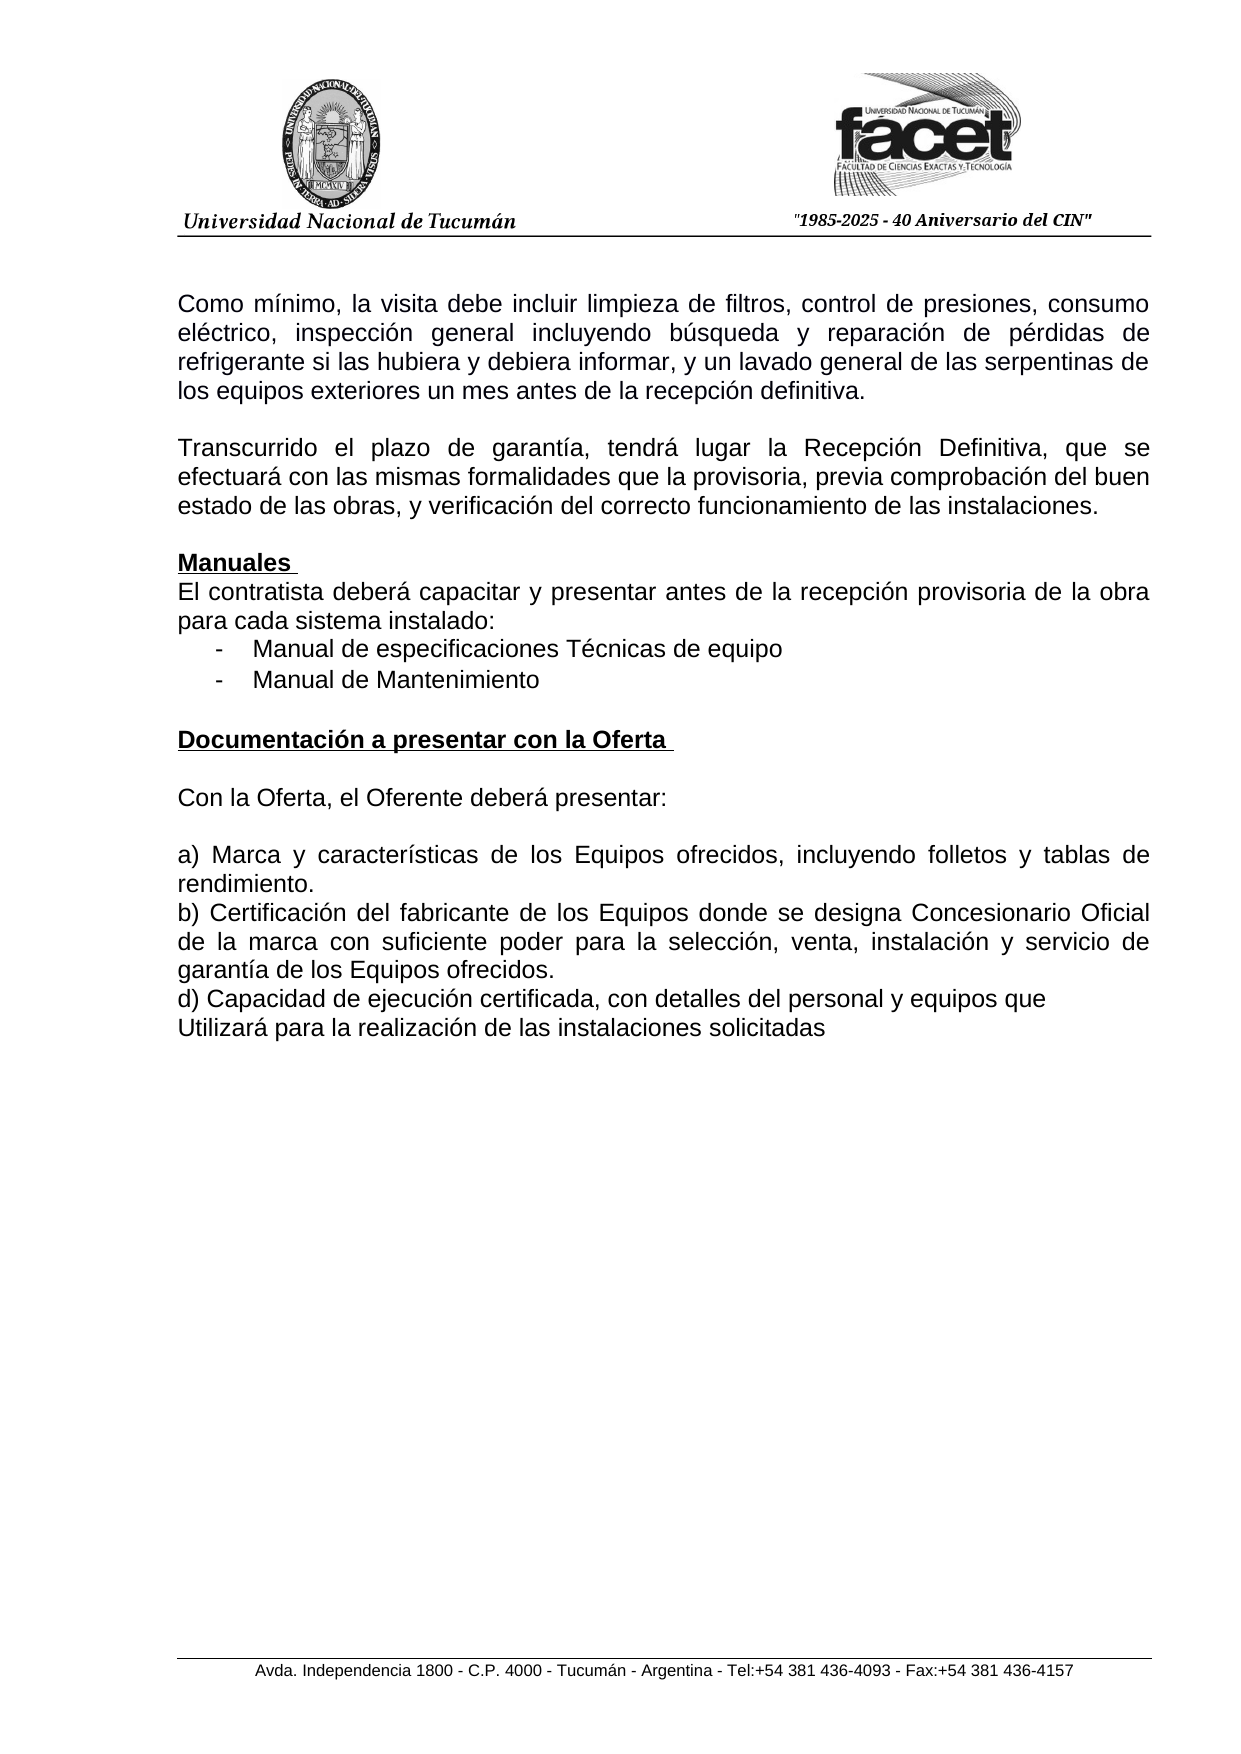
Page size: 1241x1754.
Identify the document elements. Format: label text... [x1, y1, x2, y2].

text Como mínimo, la visita debe incluir limpieza de filtros, control de presiones, consumo eléctrico, inspección general incluyendo búsqueda y reparación de pérdidas de refrigerante si las hubiera y debiera informar, y un lavado general de las serpentinas de los equipos exteriores un mes antes de la recepción definitiva. [177, 289, 1152, 404]
text b) Certificación del fabricante de los Equipos donde se designa Concesionario Oficial de la marca con suficiente poder para la selección, venta, instalación y servicio de garantía de los Equipos ofrecidos. [177, 898, 1152, 984]
list Manuales [177, 548, 1152, 577]
list Manual de Mantenimiento [215, 665, 1152, 694]
list Manual de especificaciones Técnicas de equipo [215, 634, 1152, 663]
text Utilizará para la realización de las instalaciones solicitadas [177, 1013, 1152, 1041]
list Transcurrido el plazo de garantía, tendrá lugar la Recepción Definitiva, que se efectuará con las mismas formalidades que la provisoria, previa comprobación del buen estado de las obras, y verificación del correcto funcionamiento de las instalaciones. [177, 433, 1152, 519]
text Documentación a presentar con la Oferta [177, 725, 1152, 754]
list El contratista deberá capacitar y presentar antes de la recepción provisoria de la obra para cada sistema instalado: [177, 577, 1152, 634]
text d) Capacidad de ejecución certificada, con detalles del personal y equipos que [177, 984, 1152, 1013]
text a) Marca y características de los Equipos ofrecidos, incluyendo folletos y tablas de rendimiento. [177, 840, 1152, 898]
text Con la Oferta, el Oferente deberá presentar: [177, 783, 1152, 811]
picture [177, 73, 1152, 237]
